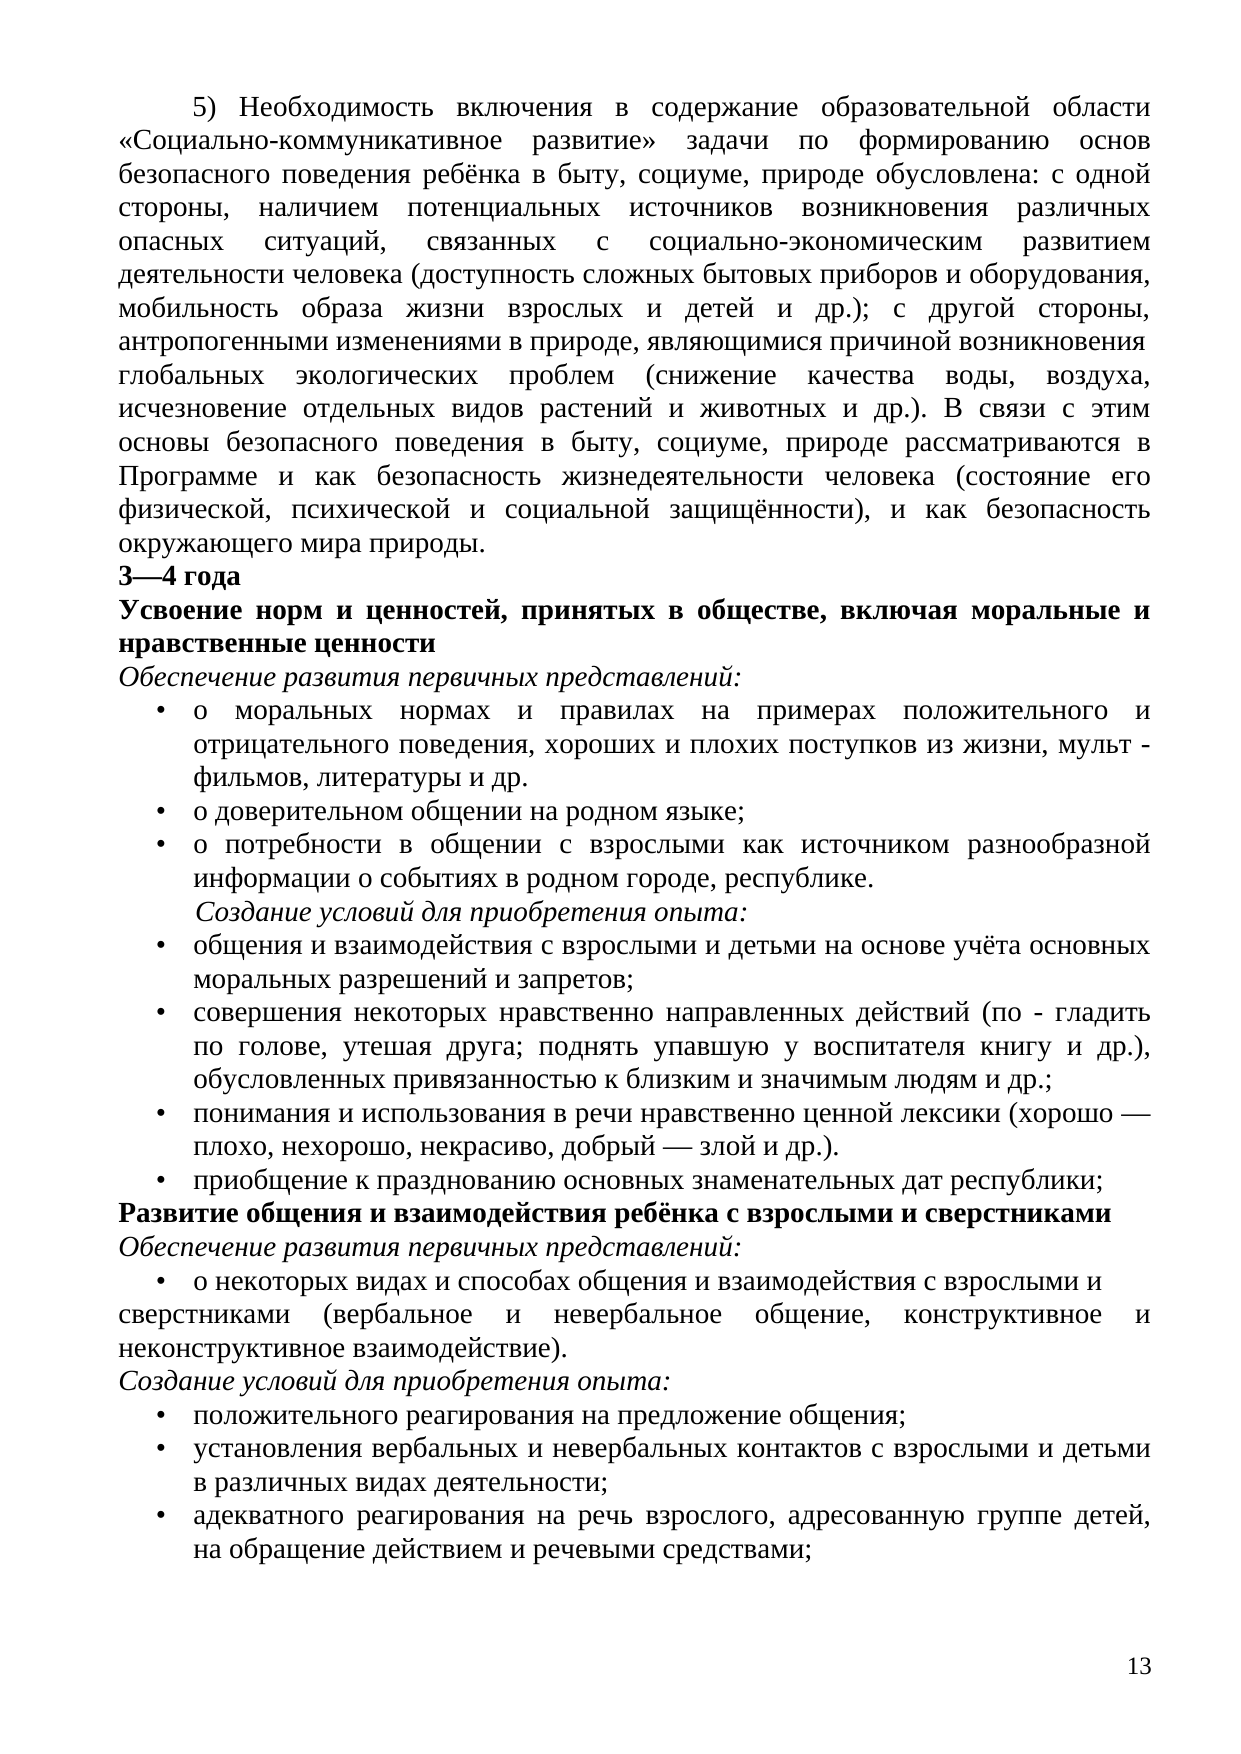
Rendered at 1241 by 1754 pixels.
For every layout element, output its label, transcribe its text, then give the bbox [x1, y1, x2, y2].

text Развитие общения и взаимодействия ребёнка с взрослыми и сверстниками [118, 1196, 1152, 1229]
text глобальных экологических проблем (снижение качества воды, воздуха, исчезновение отдельных видов растений и животных и др.). В связи с этим основы безопасного поведения в быту, социуме, природе рассматриваются в Программе и как безопасность жизнедеятельности человека (состояние его физической, психической и социальной защищённости), и как безопасность окружающего мира природы. [118, 357, 1152, 558]
list о некоторых видах и способах общения и взаимодействия с взрослыми и [156, 1263, 1152, 1296]
text Создание условий для приобретения опыта: [118, 894, 1152, 927]
list адекватного реагирования на речь взрослого, адресованную группе детей, на обращение действием и речевыми средствами; [156, 1497, 1152, 1564]
list о моральных нормах и правилах на примерах положительного и отрицательного поведения, хороших и плохих поступков из жизни, мульт -фильмов, литературы и др. [156, 692, 1152, 793]
text Обеспечение развития первичных представлений: [118, 659, 1152, 692]
list общения и взаимодействия с взрослыми и детьми на основе учёта основных моральных разрешений и запретов; [156, 927, 1152, 994]
list о доверительном общении на родном языке; [156, 793, 1152, 827]
list совершения некоторых нравственно направленных действий (по - гладить по голове, утешая друга; поднять упавшую у воспитателя книгу и др.), обусловленных привязанностью к близким и значимым людям и др.; [156, 994, 1152, 1095]
text Усвоение норм и ценностей, принятых в обществе, включая моральные и нравственные ценности [118, 592, 1152, 659]
text 3—4 года [118, 558, 1152, 592]
list о потребности в общении с взрослыми как источником разнообразной информации о событиях в родном городе, республике. [156, 827, 1152, 894]
text Создание условий для приобретения опыта: [118, 1363, 1152, 1397]
list приобщение к празднованию основных знаменательных дат республики; [156, 1162, 1152, 1196]
text 5) Необходимость включения в содержание образовательной области «Социально-коммуникативное развитие» задачи по формированию основ безопасного поведения ребёнка в быту, социуме, природе обусловлена: с одной стороны, наличием потенциальных источников возникновения различных опасных ситуаций, связанных с социально-экономическим развитием деятельности человека (доступность сложных бытовых приборов и оборудования, мобильность образа жизни взрослых и детей и др.); с другой стороны, антропогенными изменениями в природе, являющимися причиной возникновения [118, 89, 1152, 357]
text сверстниками (вербальное и невербальное общение, конструктивное и неконструктивное взаимодействие). [118, 1296, 1152, 1363]
list положительного реагирования на предложение общения; [156, 1397, 1152, 1430]
text Обеспечение развития первичных представлений: [118, 1229, 1152, 1263]
list понимания и использования в речи нравственно ценной лексики (хорошо — плохо, нехорошо, некрасиво, добрый — злой и др.). [156, 1095, 1152, 1162]
list установления вербальных и невербальных контактов с взрослыми и детьми в различных видах деятельности; [156, 1430, 1152, 1497]
